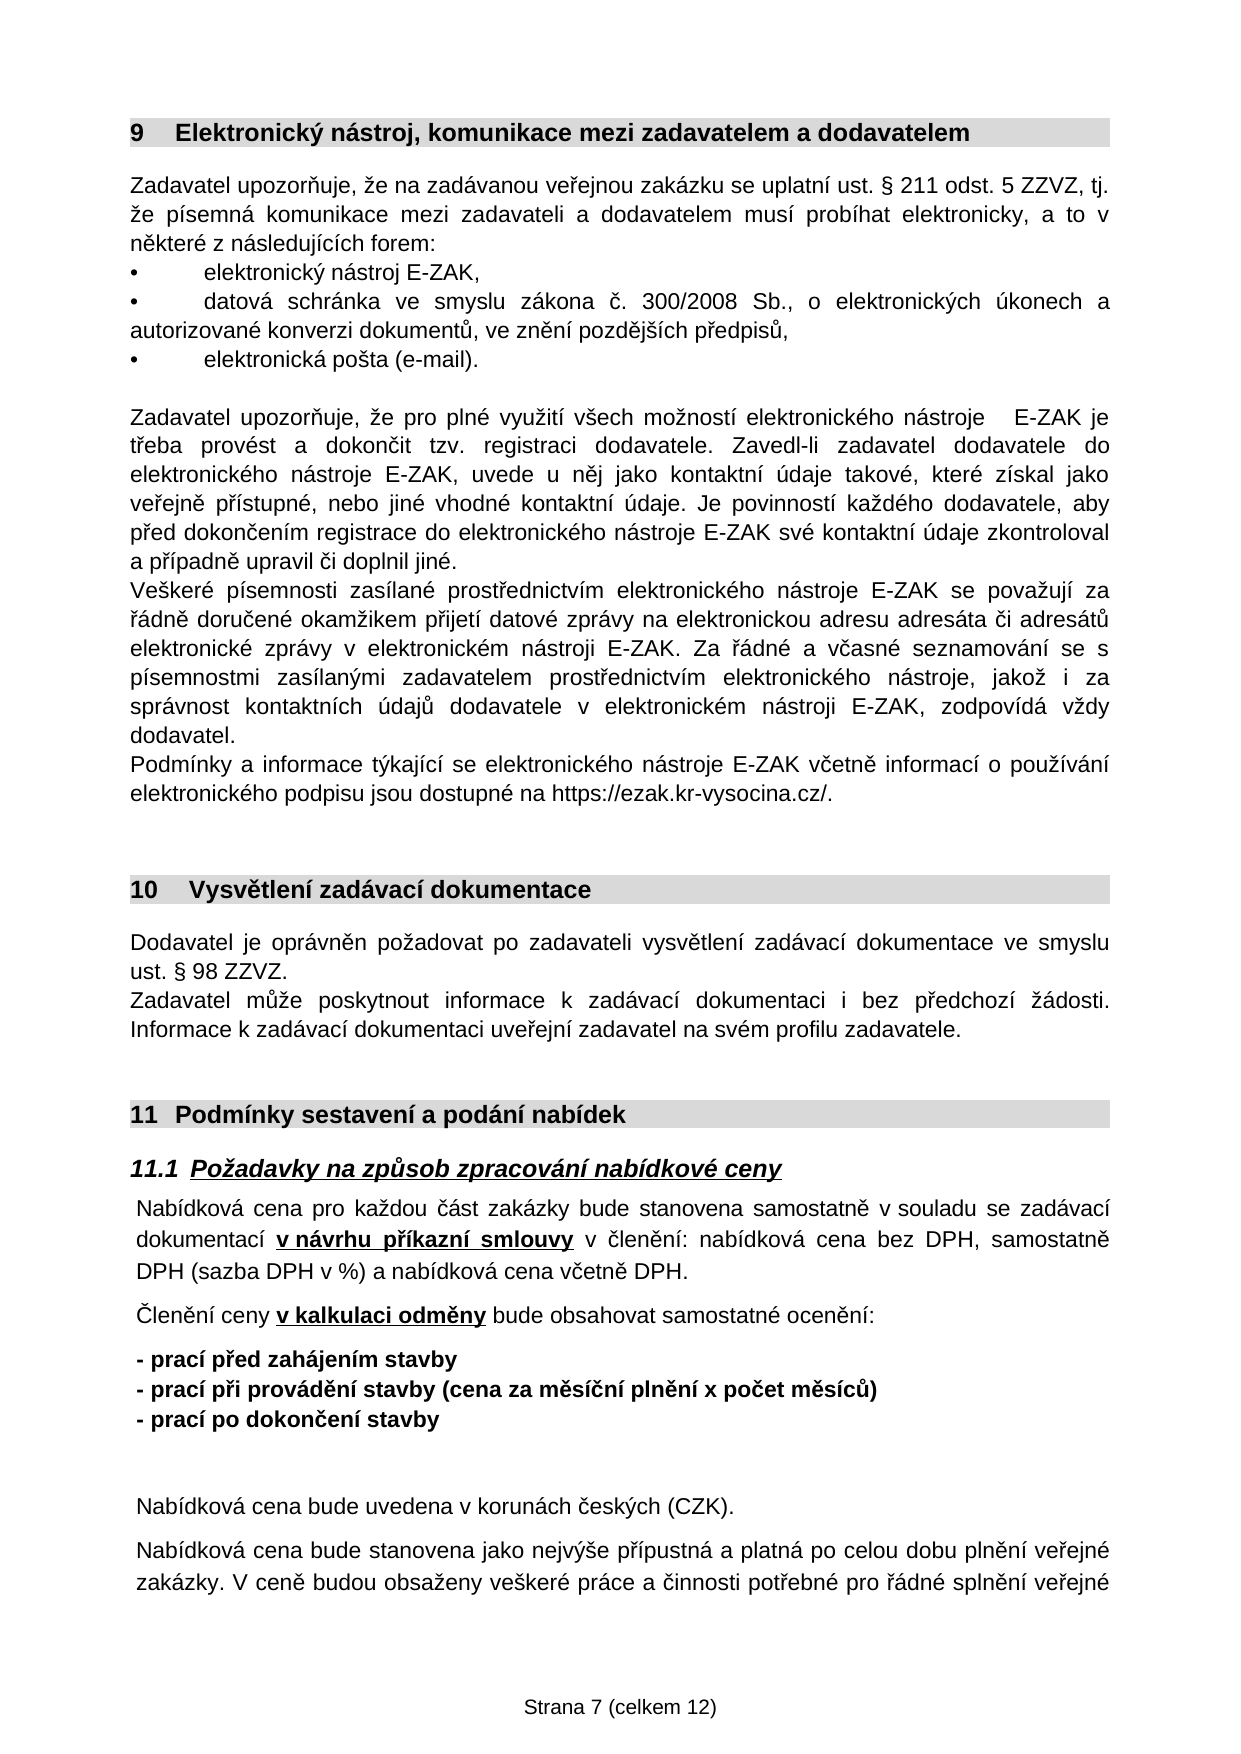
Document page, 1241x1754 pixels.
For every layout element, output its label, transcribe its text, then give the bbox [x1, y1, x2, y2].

text • elektronická pošta (e-mail). [130, 346, 1110, 372]
text Zadavatel může poskytnout informace k zadávací dokumentaci i bez předchozí žádosti. Informace k zadávací dokumentaci uveřejní zadavatel na svém profilu zadavatele. [130, 987, 1110, 1042]
text Nabídková cena pro každou část zakázky bude stanovena samostatně v souladu se zadávací dokumentací v návrhu příkazní smlouvy v členění: nabídková cena bez DPH, samostatně DPH (sazba DPH v %) a nabídková cena včetně DPH. [136, 1195, 1110, 1284]
text - prací před zahájením stavby [130, 1346, 1110, 1372]
text • datová schránka ve smyslu zákona č. 300/2008 Sb., o elektronických úkonech a autorizované konverzi dokumentů, ve znění pozdějších předpisů, [130, 288, 1110, 343]
text Zadavatel upozorňuje, že pro plné využití všech možností elektronického nástroje E-ZAK je třeba provést a dokončit tzv. registraci dodavatele. Zavedl-li zadavatel dodavatele do elektronického nástroje E-ZAK, uvede u něj jako kontaktní údaje takové, které získal jako veřejně přístupné, nebo jiné vhodné kontaktní údaje. Je povinností každého dodavatele, aby před dokončením registrace do elektronického nástroje E-ZAK své kontaktní údaje zkontroloval a případně upravil či doplnil jiné. [130, 403, 1110, 575]
text Podmínky a informace týkající se elektronického nástroje E-ZAK včetně informací o používání elektronického podpisu jsou dostupné na https://ezak.kr-vysocina.cz/. [130, 751, 1110, 806]
text - prací při provádění stavby (cena za měsíční plnění x počet měsíců) [130, 1376, 1110, 1403]
subtitle Vysvětlení zadávací dokumentace [130, 875, 1110, 904]
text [136, 1537, 1110, 1595]
text Veškeré písemnosti zasílané prostřednictvím elektronického nástroje E-ZAK se považují za řádně doručené okamžikem přijetí datové zprávy na elektronickou adresu adresáta či adresátů elektronické zprávy v elektronickém nástroji E-ZAK. Za řádné a včasné seznamování se s písemnostmi zasílanými zadavatelem prostřednictvím elektronického nástroje, jakož i za správnost kontaktních údajů dodavatele v elektronickém nástroji E-ZAK, zodpovídá vždy dodavatel. [130, 577, 1110, 748]
subtitle Požadavky na způsob zpracování nabídkové ceny [130, 1153, 1110, 1182]
text - prací po dokončení stavby [130, 1406, 1110, 1433]
subtitle Podmínky sestavení a podání nabídek [130, 1100, 1110, 1128]
text Členění ceny v kalkulaci odměny bude obsahovat samostatné ocenění: [136, 1302, 1110, 1328]
text Zadavatel upozorňuje, že na zadávanou veřejnou zakázku se uplatní ust. § 211 odst. 5 ZZVZ, tj. že písemná komunikace mezi zadavateli a dodavatelem musí probíhat elektronicky, a to v některé z následujících forem: [130, 172, 1110, 256]
list Elektronický nástroj, komunikace mezi zadavatelem a dodavatelem [130, 118, 1110, 147]
text Dodavatel je oprávněn požadovat po zadavateli vysvětlení zadávací dokumentace ve smyslu ust. § 98 ZZVZ. [130, 929, 1110, 984]
text Nabídková cena bude uvedena v korunách českých (CZK). [136, 1493, 1110, 1519]
text • elektronický nástroj E-ZAK, [130, 259, 1110, 285]
